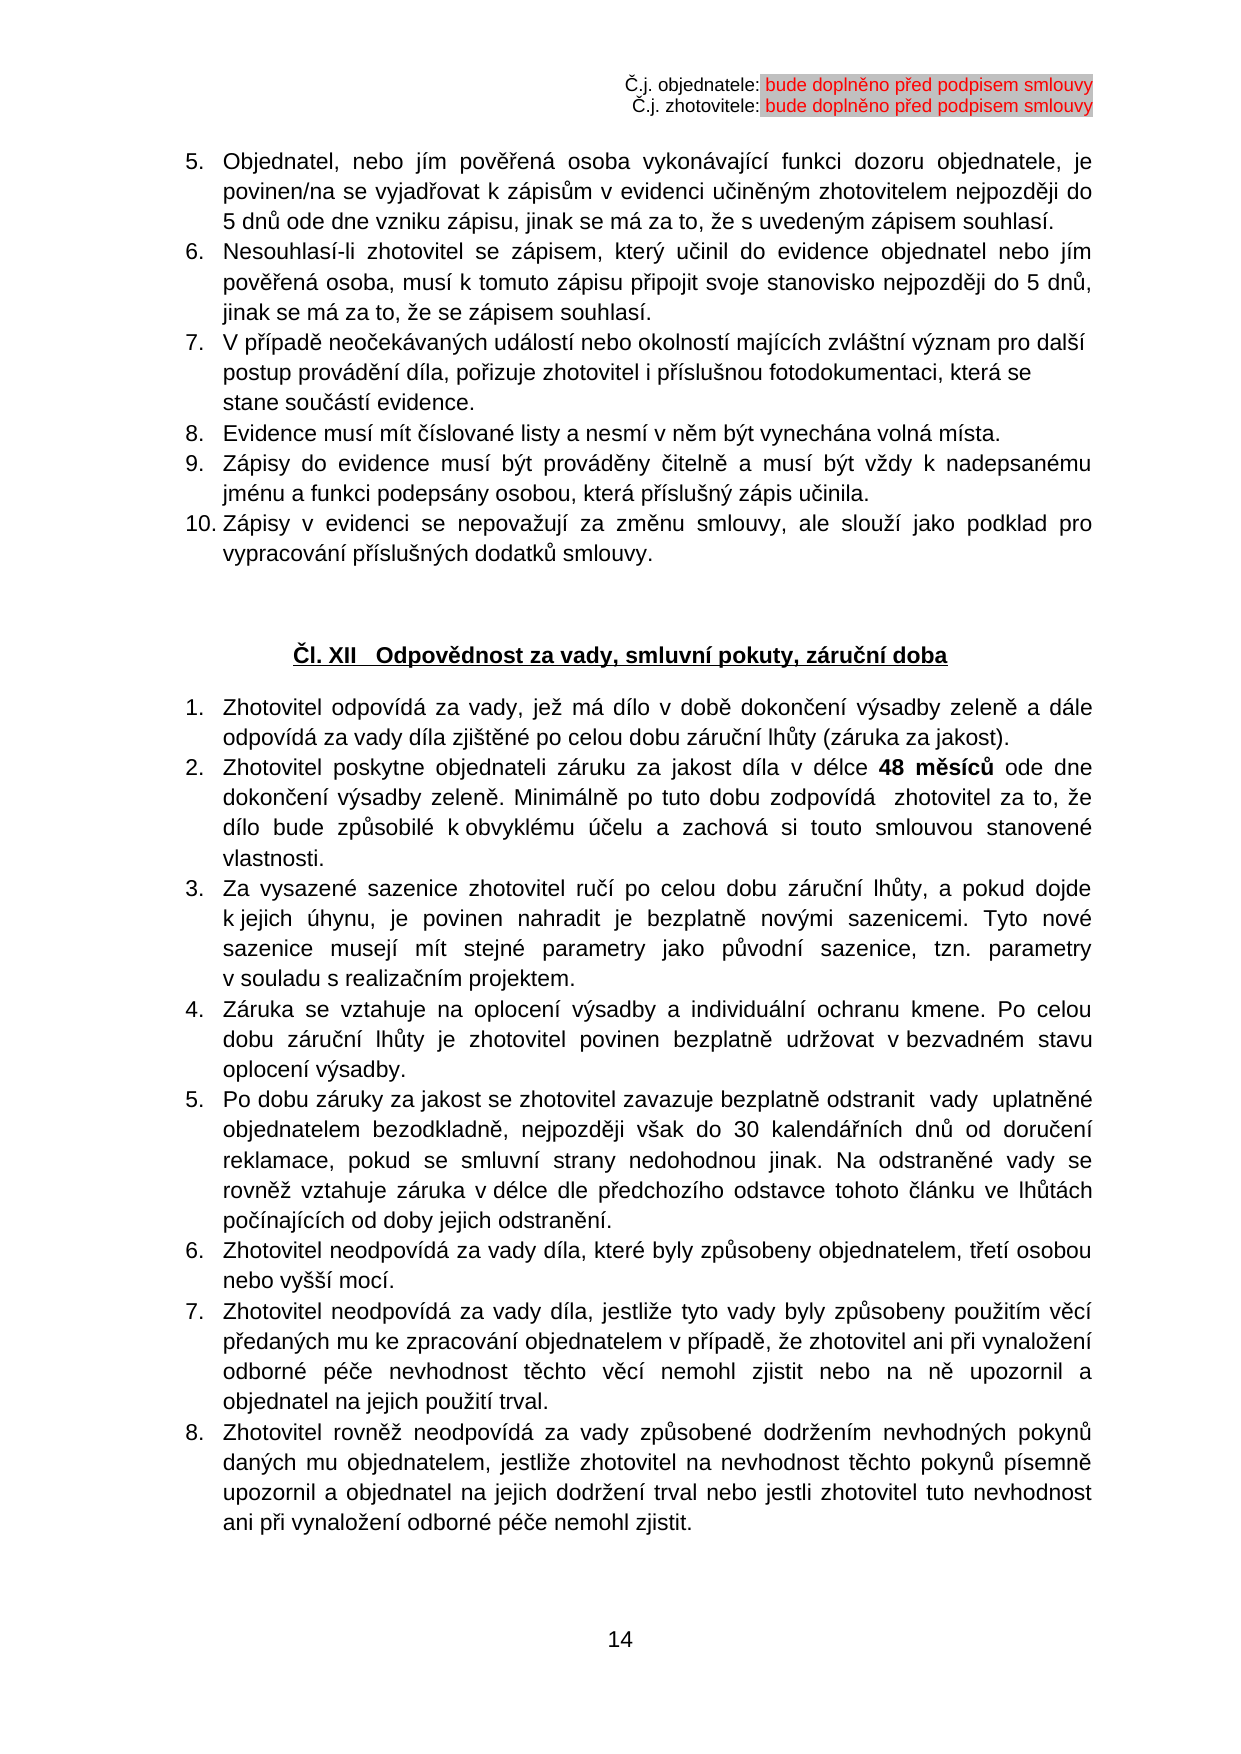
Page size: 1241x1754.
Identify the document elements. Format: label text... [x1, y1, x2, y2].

text Čl. XII Odpovědnost za vady, smluvní pokuty, záruční doba [148, 642, 1093, 669]
list Zápisy v evidenci se nepovažují za změnu smlouvy, ale slouží jako podklad pro vypracování příslušných dodatků smlouvy. [185, 510, 1093, 567]
list Za vysazené sazenice zhotovitel ručí po celou dobu záruční lhůty, a pokud dojde k jejich úhynu, je povinen nahradit je bezplatně novými sazenicemi. Tyto nové sazenice musejí mít stejné parametry jako původní sazenice, tzn. parametry v souladu s realizačním projektem. [185, 875, 1093, 992]
list Záruka se vztahuje na oplocení výsadby a individuální ochranu kmene. Po celou dobu záruční lhůty je zhotovitel povinen bezplatně udržovat v bezvadném stavu oplocení výsadby. [185, 996, 1093, 1082]
list Nesouhlasí-li zhotovitel se zápisem, který učinil do evidence objednatel nebo jím pověřená osoba, musí k tomuto zápisu připojit svoje stanovisko nejpozději do 5 dnů, jinak se má za to, že se zápisem souhlasí. [185, 238, 1093, 325]
list Objednatel, nebo jím pověřená osoba vykonávající funkci dozoru objednatele, je povinen/na se vyjadřovat k zápisům v evidenci učiněným zhotovitelem nejpozději do 5 dnů ode dne vzniku zápisu, jinak se má za to, že s uvedeným zápisem souhlasí. [185, 148, 1093, 234]
list Po dobu záruky za jakost se zhotovitel zavazuje bezplatně odstranit vady uplatněné objednatelem bezodkladně, nejpozději však do 30 kalendářních dnů od doručení reklamace, pokud se smluvní strany nedohodnou jinak. Na odstraněné vady se rovněž vztahuje záruka v délce dle předchozího odstavce tohoto článku ve lhůtách počínajících od doby jejich odstranění. [185, 1086, 1093, 1233]
list Zhotovitel rovněž neodpovídá za vady způsobené dodržením nevhodných pokynů daných mu objednatelem, jestliže zhotovitel na nevhodnost těchto pokynů písemně upozornil a objednatel na jejich dodržení trval nebo jestli zhotovitel tuto nevhodnost ani při vynaložení odborné péče nemohl zjistit. [185, 1418, 1093, 1535]
list Evidence musí mít číslované listy a nesmí v něm být vynechána volná místa. [185, 419, 1093, 446]
list Zhotovitel neodpovídá za vady díla, jestliže tyto vady byly způsobeny použitím věcí předaných mu ke zpracování objednatelem v případě, že zhotovitel ani při vynaložení odborné péče nevhodnost těchto věcí nemohl zjistit nebo na ně upozornil a objednatel na jejich použití trval. [185, 1298, 1093, 1414]
list Zhotovitel neodpovídá za vady díla, které byly způsobeny objednatelem, třetí osobou nebo vyšší mocí. [185, 1237, 1093, 1294]
list Zhotovitel odpovídá za vady, jež má dílo v době dokončení výsadby zeleně a dále odpovídá za vady díla zjištěné po celou dobu záruční lhůty (záruka za jakost). [185, 693, 1093, 750]
list V případě neočekávaných událostí nebo okolností majících zvláštní význam pro další postup provádění díla, pořizuje zhotovitel i příslušnou fotodokumentaci, která se stane součástí evidence. [185, 329, 1093, 416]
list Zápisy do evidence musí být prováděny čitelně a musí být vždy k nadepsanému jménu a funkci podepsány osobou, která příslušný zápis učinila. [185, 450, 1093, 506]
list Zhotovitel poskytne objednateli záruku za jakost díla v délce 48 měsíců ode dne dokončení výsadby zeleně. Minimálně po tuto dobu zodpovídá zhotovitel za to, že dílo bude způsobilé k obvyklému účelu a zachová si touto smlouvou stanovené vlastnosti. [185, 754, 1093, 871]
